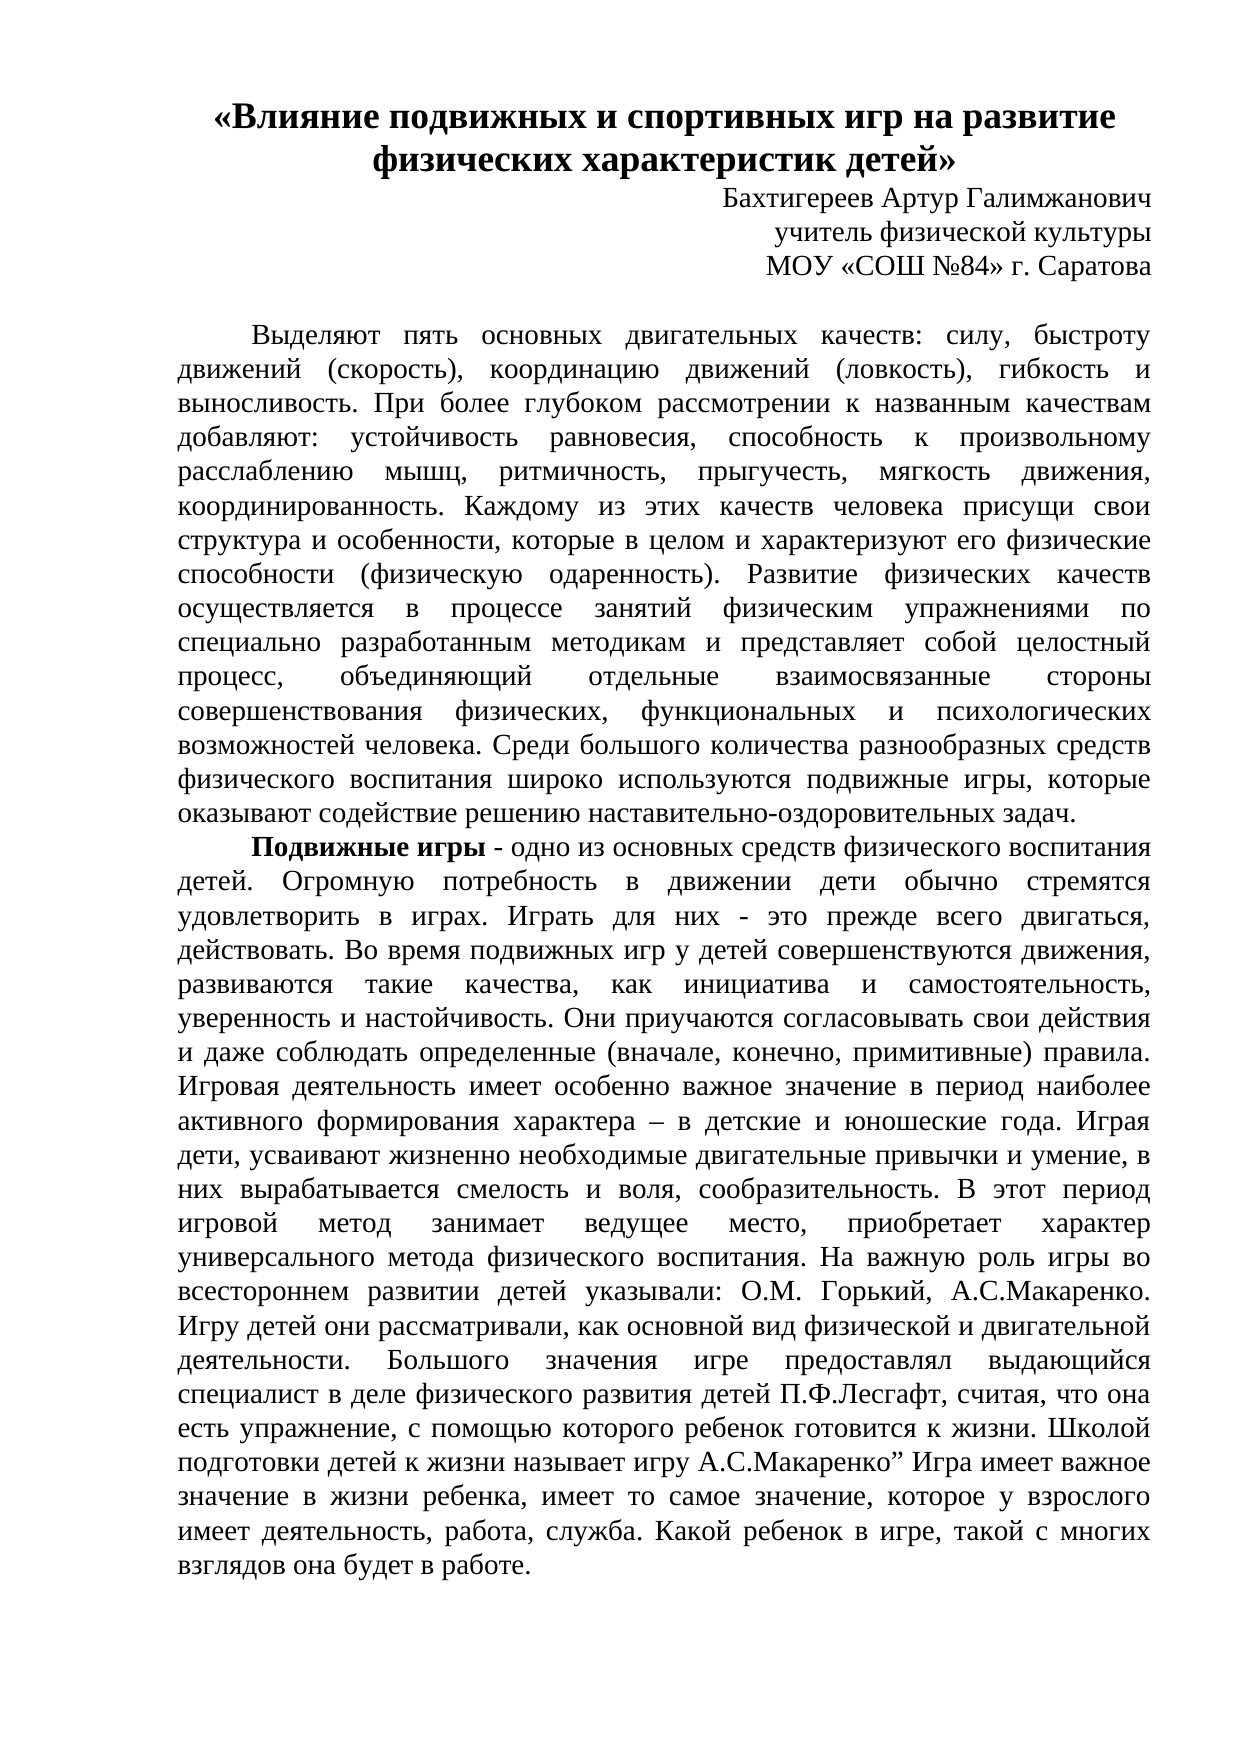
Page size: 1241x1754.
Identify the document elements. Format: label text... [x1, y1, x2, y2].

text «Влияние подвижных и спортивных игр на развитие физических характеристик детей» [177, 93, 1152, 179]
text Бахтигереев Артур Галимжанович [177, 179, 1152, 214]
text учитель физической культуры [177, 214, 1152, 248]
text Выделяют пять основных двигательных качеств: силу, быстроту движений (скорость), координацию движений (ловкость), гибкость и выносливость. При более глубоком рассмотрении к названным качествам добавляют: устойчивость равновесия, способность к произвольному расслаблению мышц, ритмичность, прыгучесть, мягкость движения, координированность. Каждому из этих качеств человека присущи свои структура и особенности, которые в целом и характеризуют его физические способности (физическую одаренность). Развитие физических качеств осуществляется в процессе занятий физическим упражнениями по специально разработанным методикам и представляет собой целостный процесс, объединяющий отдельные взаимосвязанные стороны совершенствования физических, функциональных и психологических возможностей человека. Среди большого количества разнообразных средств физического воспитания широко используются подвижные игры, которые оказывают содействие решению наставительно-оздоровительных задач. [177, 316, 1152, 829]
text МОУ «СОШ №84» г. Саратова [177, 248, 1152, 282]
text Подвижные игры - одно из основных средств физического воспитания детей. Огромную потребность в движении дети обычно стремятся удовлетворить в играх. Играть для них - это прежде всего двигаться, действовать. Во время подвижных игр у детей совершенствуются движения, развиваются такие качества, как инициатива и самостоятельность, уверенность и настойчивость. Они приучаются согласовывать свои действия и даже соблюдать определенные (вначале, конечно, примитивные) правила. Игровая деятельность имеет особенно важное значение в период наиболее активного формирования характера – в детские и юношеские года. Играя дети, усваивают жизненно необходимые двигательные привычки и умение, в них вырабатывается смелость и воля, сообразительность. В этот период игровой метод занимает ведущее место, приобретает характер универсального метода физического воспитания. На важную роль игры во всестороннем развитии детей указывали: О.М. Горький, А.С.Макаренко. Игру детей они рассматривали, как основной вид физической и двигательной деятельности. Большого значения игре предоставлял выдающийся специалист в деле физического развития детей П.Ф.Лесгафт, считая, что она есть упражнение, с помощью которого ребенок готовится к жизни. Школой подготовки детей к жизни называет игру А.С.Макаренко” Игра имеет важное значение в жизни ребенка, имеет то самое значение, которое у взрослого имеет деятельность, работа, служба. Какой ребенок в игре, такой с многих взглядов она будет в работе. [177, 829, 1152, 1580]
